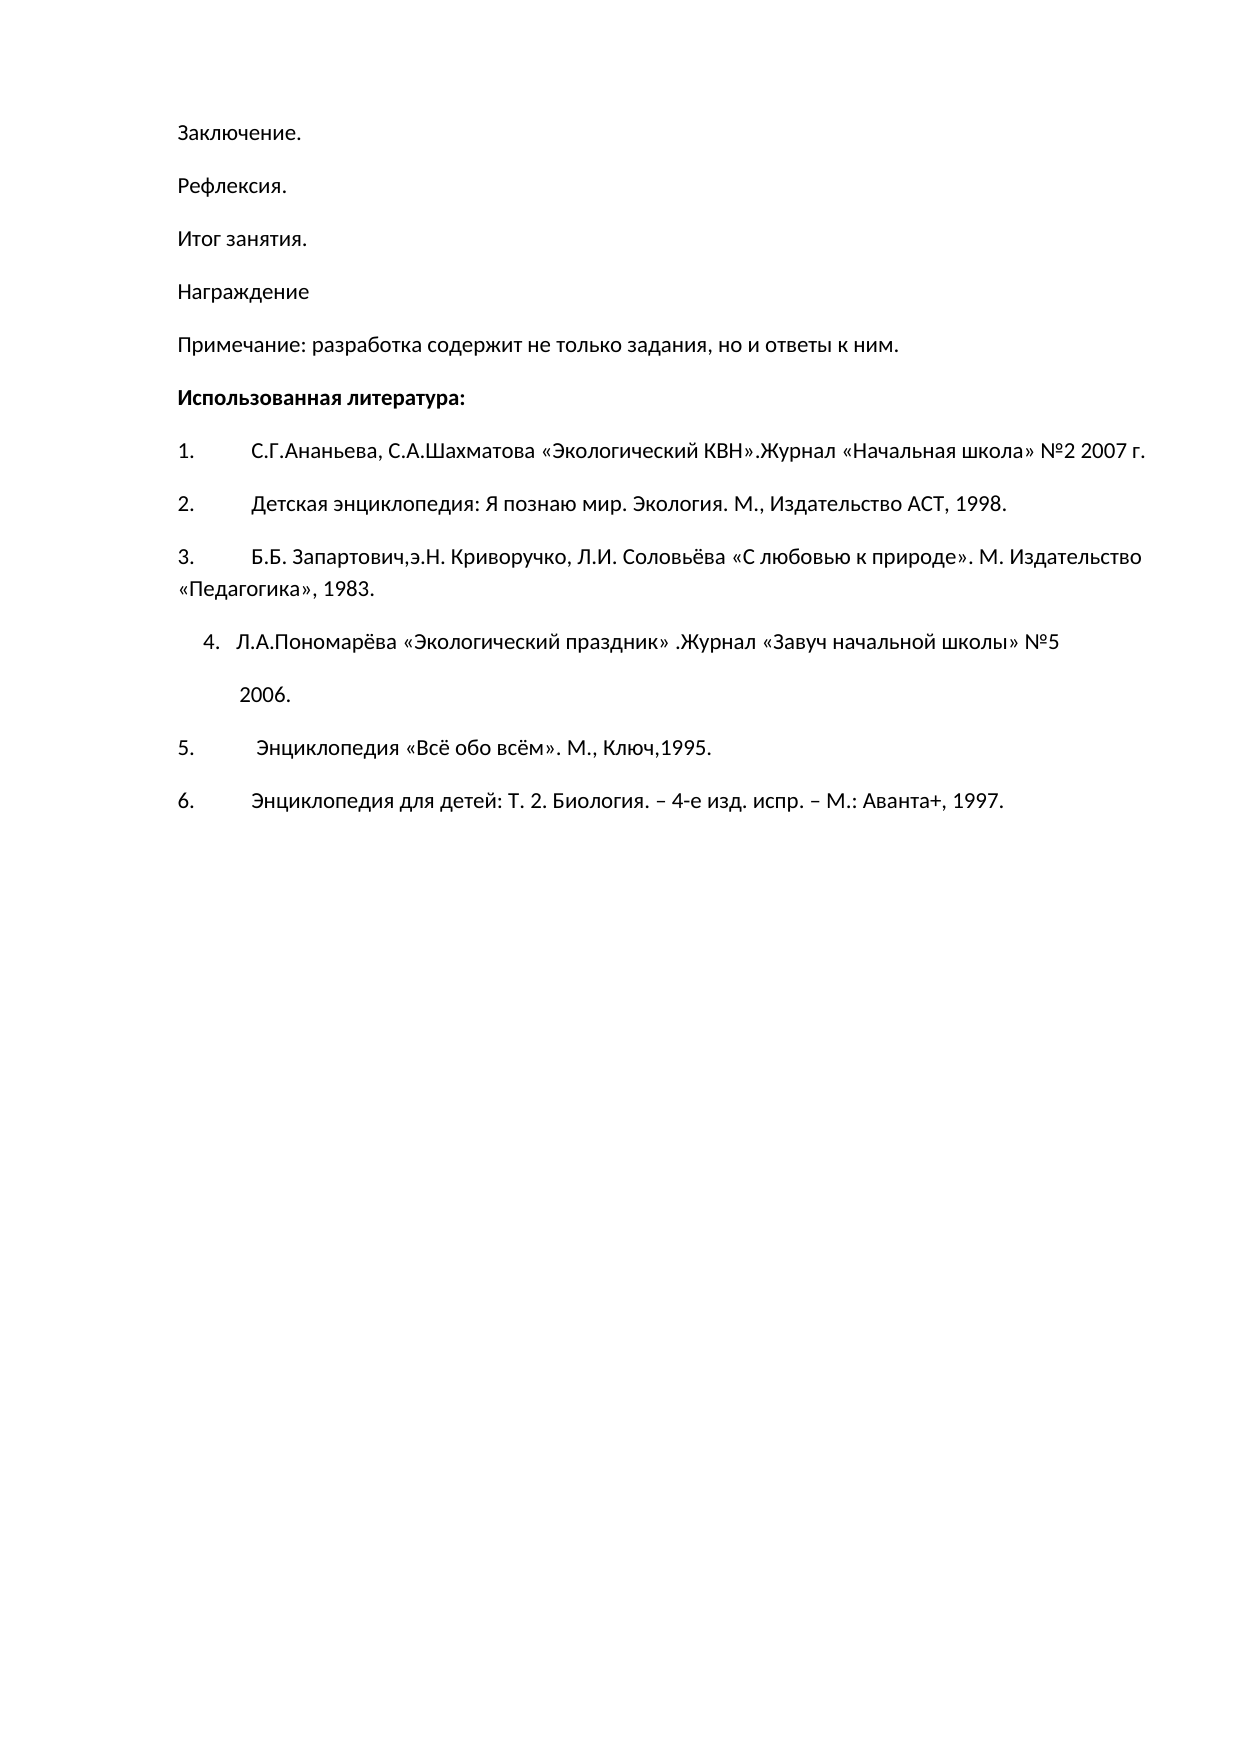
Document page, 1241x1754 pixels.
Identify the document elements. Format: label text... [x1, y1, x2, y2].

text Итог занятия. [177, 224, 1152, 252]
text Заключение. [177, 118, 1152, 146]
text 3. Б.Б. Запартович,э.Н. Криворучко, Л.И. Соловьёва «С любовью к природе». М. Издательство «Педагогика», 1983. [177, 542, 1152, 602]
text 2. Детская энциклопедия: Я познаю мир. Экология. М., Издательство АСТ, 1998. [177, 489, 1152, 517]
text 4. Л.А.Пономарёва «Экологический праздник» .Журнал «Завуч начальной школы» №5 [177, 627, 1152, 656]
text 5. Энциклопедия «Всё обо всём». М., Ключ,1995. [177, 733, 1152, 762]
text Примечание: разработка содержит не только задания, но и ответы к ним. [177, 330, 1152, 358]
text Использованная литература: [177, 383, 1152, 411]
text Рефлексия. [177, 171, 1152, 199]
text Награждение [177, 277, 1152, 305]
text 6. Энциклопедия для детей: Т. 2. Биология. – 4-е изд. испр. – М.: Аванта+, 1997. [177, 787, 1152, 814]
text 1. С.Г.Ананьева, С.А.Шахматова «Экологический КВН».Журнал «Начальная школа» №2 2007 г. [177, 436, 1152, 464]
text 2006. [177, 681, 1152, 708]
